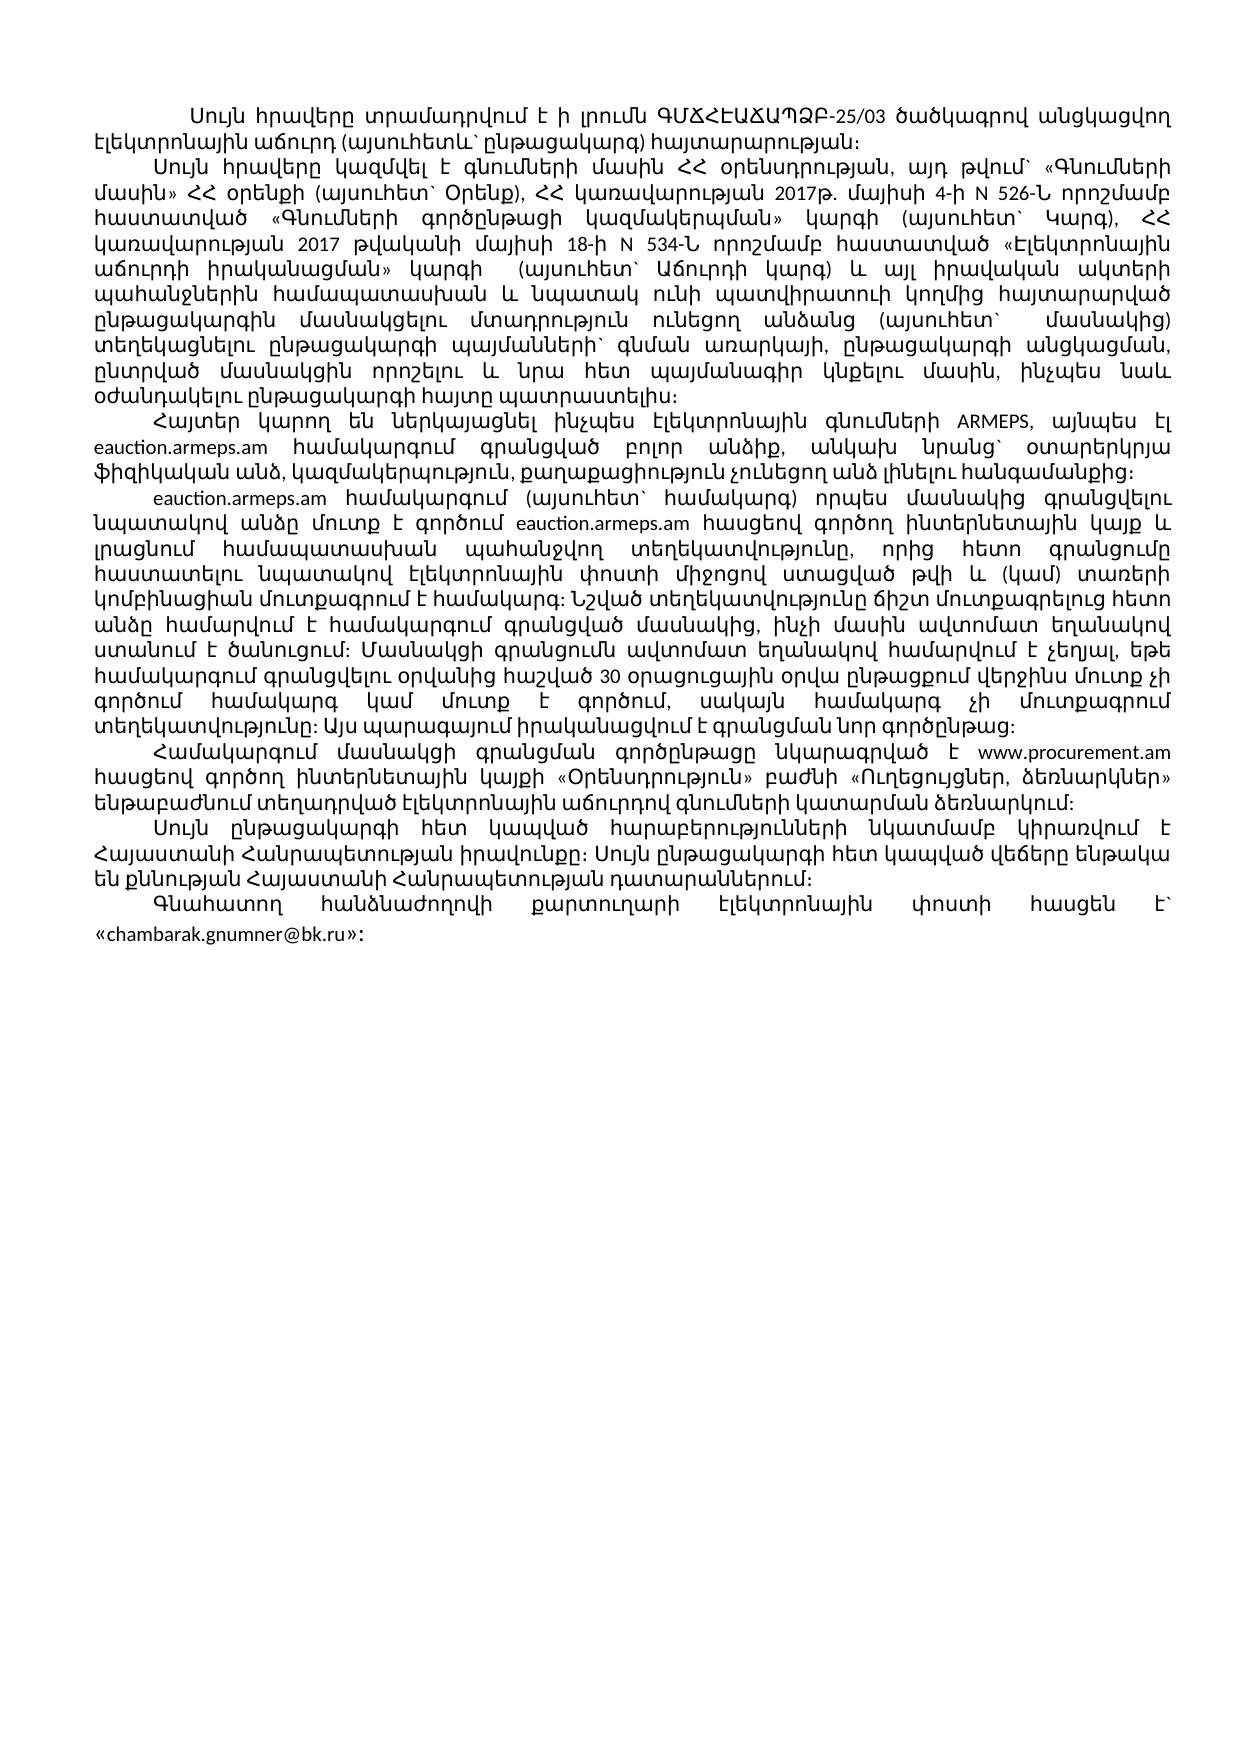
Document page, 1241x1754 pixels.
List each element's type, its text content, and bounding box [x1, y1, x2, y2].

text Գնահատող հանձնաժողովի քարտուղարի էլեկտրոնային փոստի հասցեն է` «chambarak.gnumner@bk.ru»: [94, 892, 1171, 948]
text Սույն հրավերը կազմվել է գնումների մասին ՀՀ օրենսդրության, այդ թվում` «Գնումների մասին» ՀՀ օրենքի (այսուհետ` Օրենք), ՀՀ կառավարության 2017թ. մայիսի 4-ի N 526-Ն որոշմամբ հաստատված «Գնումների գործընթացի կազմակերպման» կարգի (այսուհետ` Կարգ), ՀՀ կառավարության 2017 թվականի մայիսի 18-ի N 534-Ն որոշմամբ հաստատված «Էլեկտրոնային աճուրդի իրականացման» կարգի (այսուհետ` Աճուրդի կարգ) և այլ իրավական ակտերի պահանջներին համապատասխան և նպատակ ունի պատվիրատուի կողմից հայտարարված ընթացակարգին մասնակցելու մտադրություն ունեցող անձանց (այսուհետ` մասնակից) տեղեկացնելու ընթացակարգի պայմանների` գնման առարկայի, ընթացակարգի անցկացման, ընտրված մասնակցին որոշելու և նրա հետ պայմանագիր կնքելու մասին, ինչպես նաև օժանդակելու ընթացակարգի հայտը պատրաստելիս։ [94, 154, 1171, 409]
text Սույն ընթացակարգի հետ կապված հարաբերությունների նկատմամբ կիրառվում է Հայաստանի Հանրապետության իրավունքը։ Սույն ընթացակարգի հետ կապված վեճերը ենթակա են քննության Հայաստանի Հանրապետության դատարաններում։ [94, 815, 1171, 892]
text Սույն հրավերը տրամադրվում է ի լրումն ԳՄՃՀԷԱՃԱՊՁԲ-25/03 ծածկագրով անցկացվող էլեկտրոնային աճուրդ (այսուհետև` ընթացակարգ) հայտարարության։ [94, 104, 1171, 154]
text Համակարգում մասնակցի գրանցման գործընթացը նկարագրված է www.procurement.am հասցեով գործող ինտերնետային կայքի «Օրենսդրություն» բաժնի «Ուղեցույցներ, ձեռնարկներ» ենթաբաժնում տեղադրված էլեկտրոնային աճուրդով գնումների կատարման ձեռնարկում: [94, 739, 1171, 815]
text eauction.armeps.am համակարգում (այսուհետ` համակարգ) որպես մասնակից գրանցվելու նպատակով անձը մուտք է գործում eauction.armeps.am հասցեով գործող ինտերնետային կայք և լրացնում համապատասխան պահանջվող տեղեկատվությունը, որից հետո գրանցումը հաստատելու նպատակով էլեկտրոնային փոստի միջոցով ստացված թվի և (կամ) տառերի կոմբինացիան մուտքագրում է համակարգ: Նշված տեղեկատվությունը ճիշտ մուտքագրելուց հետո անձը համարվում է համակարգում գրանցված մասնակից, ինչի մասին ավտոմատ եղանակով ստանում է ծանուցում: Մասնակցի գրանցումն ավտոմատ եղանակով համարվում է չեղյալ, եթե համակարգում գրանցվելու օրվանից հաշված 30 օրացուցային օրվա ընթացքում վերջինս մուտք չի գործում համակարգ կամ մուտք է գործում, սակայն համակարգ չի մուտքագրում տեղեկատվությունը: Այս պարագայում իրականացվում է գրանցման նոր գործընթաց: [94, 485, 1171, 739]
text Հայտեր կարող են ներկայացնել ինչպես էլեկտրոնային գնումների ARMEPS, այնպես էլ eauction.armeps.am համակարգում գրանցված բոլոր անձիք, անկախ նրանց` օտարերկրյա ֆիզիկական անձ, կազմակերպություն, քաղաքացիություն չունեցող անձ լինելու հանգամանքից։ [94, 409, 1171, 485]
